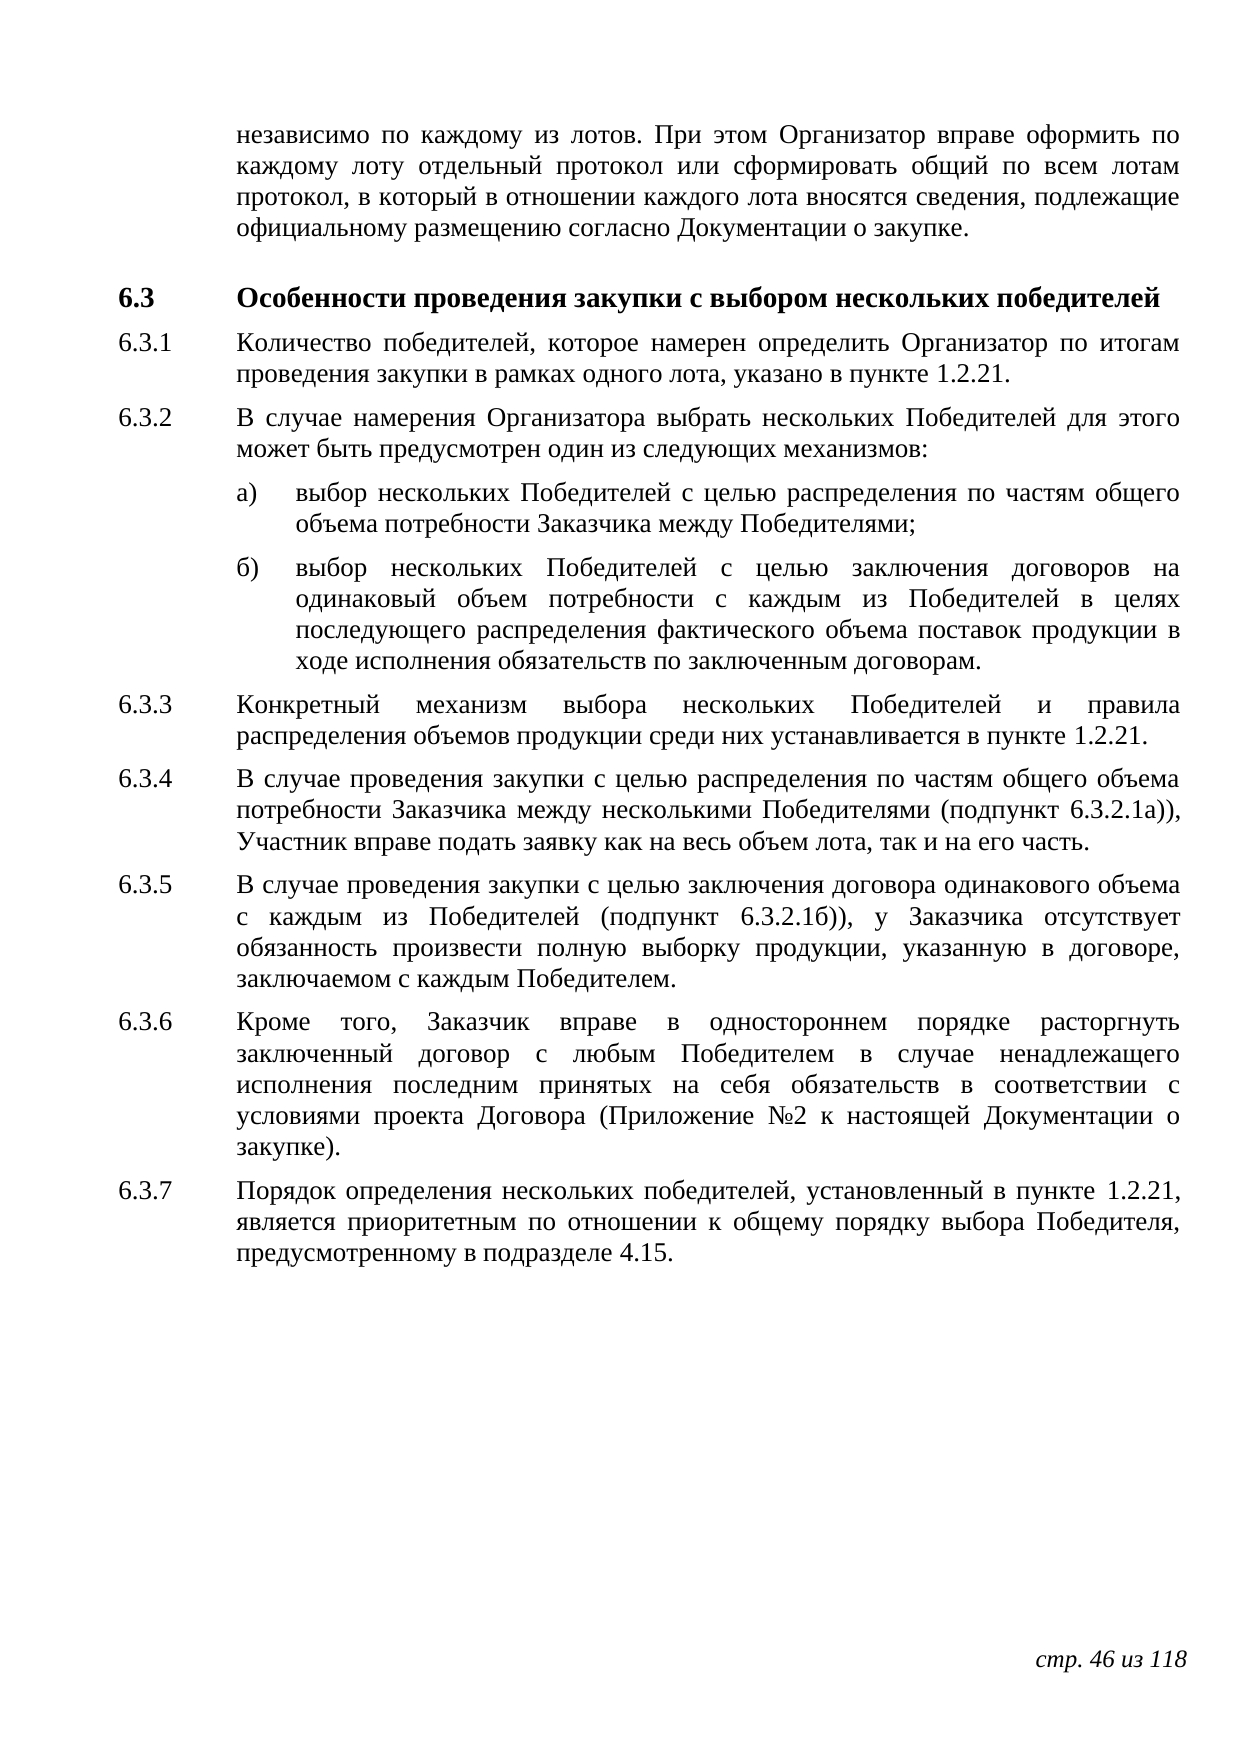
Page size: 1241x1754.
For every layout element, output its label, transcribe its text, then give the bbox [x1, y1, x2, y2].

text Кроме того, Заказчик вправе в одностороннем порядке расторгнуть заключенный договор с любым Победителем в случае ненадлежащего исполнения последним принятых на себя обязательств в соответствии с условиями проекта Договора (Приложение №2 к настоящей Документации о закупке). [118, 1006, 1181, 1161]
text Конкретный механизм выбора нескольких Победителей и правила распределения объемов продукции среди них устанавливается в пункте 1.2.21. [118, 688, 1181, 750]
text Количество победителей, которое намерен определить Организатор по итогам проведения закупки в рамках одного лота, указано в пункте 1.2.21. [118, 326, 1181, 388]
text В случае проведения закупки с целью распределения по частям общего объема потребности Заказчика между несколькими Победителями (подпункт 6.3.2а)), Участник вправе подать заявку как на весь объем лота, так и на его часть. [118, 762, 1181, 856]
text выбор нескольких Победителей с целью заключения договоров на одинаковый объем потребности с каждым из Победителей в целях последующего распределения фактического объема поставок продукции в ходе исполнения обязательств по заключенным договорам. [236, 551, 1181, 675]
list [118, 118, 1181, 243]
text В случае проведения закупки с целью заключения договора одинакового объема с каждым из Победителей (подпункт 6.3.2б)), у Заказчика отсутствует обязанность произвести полную выборку продукции, указанную в договоре, заключаемом с каждым Победителем. [118, 868, 1181, 993]
subtitle Особенности проведения закупки с выбором нескольких победителей [118, 280, 1181, 314]
text В случае намерения Организатора выбрать нескольких Победителей для этого может быть предусмотрен один из следующих механизмов: [118, 401, 1181, 463]
text выбор нескольких Победителей с целью распределения по частям общего объема потребности Заказчика между Победителями; [236, 476, 1181, 538]
text Порядок определения нескольких победителей, установленный в пункте 1.2.21, является приоритетным по отношении к общему порядку выбора Победителя, предусмотренному в подразделе 4.15. [118, 1174, 1181, 1267]
